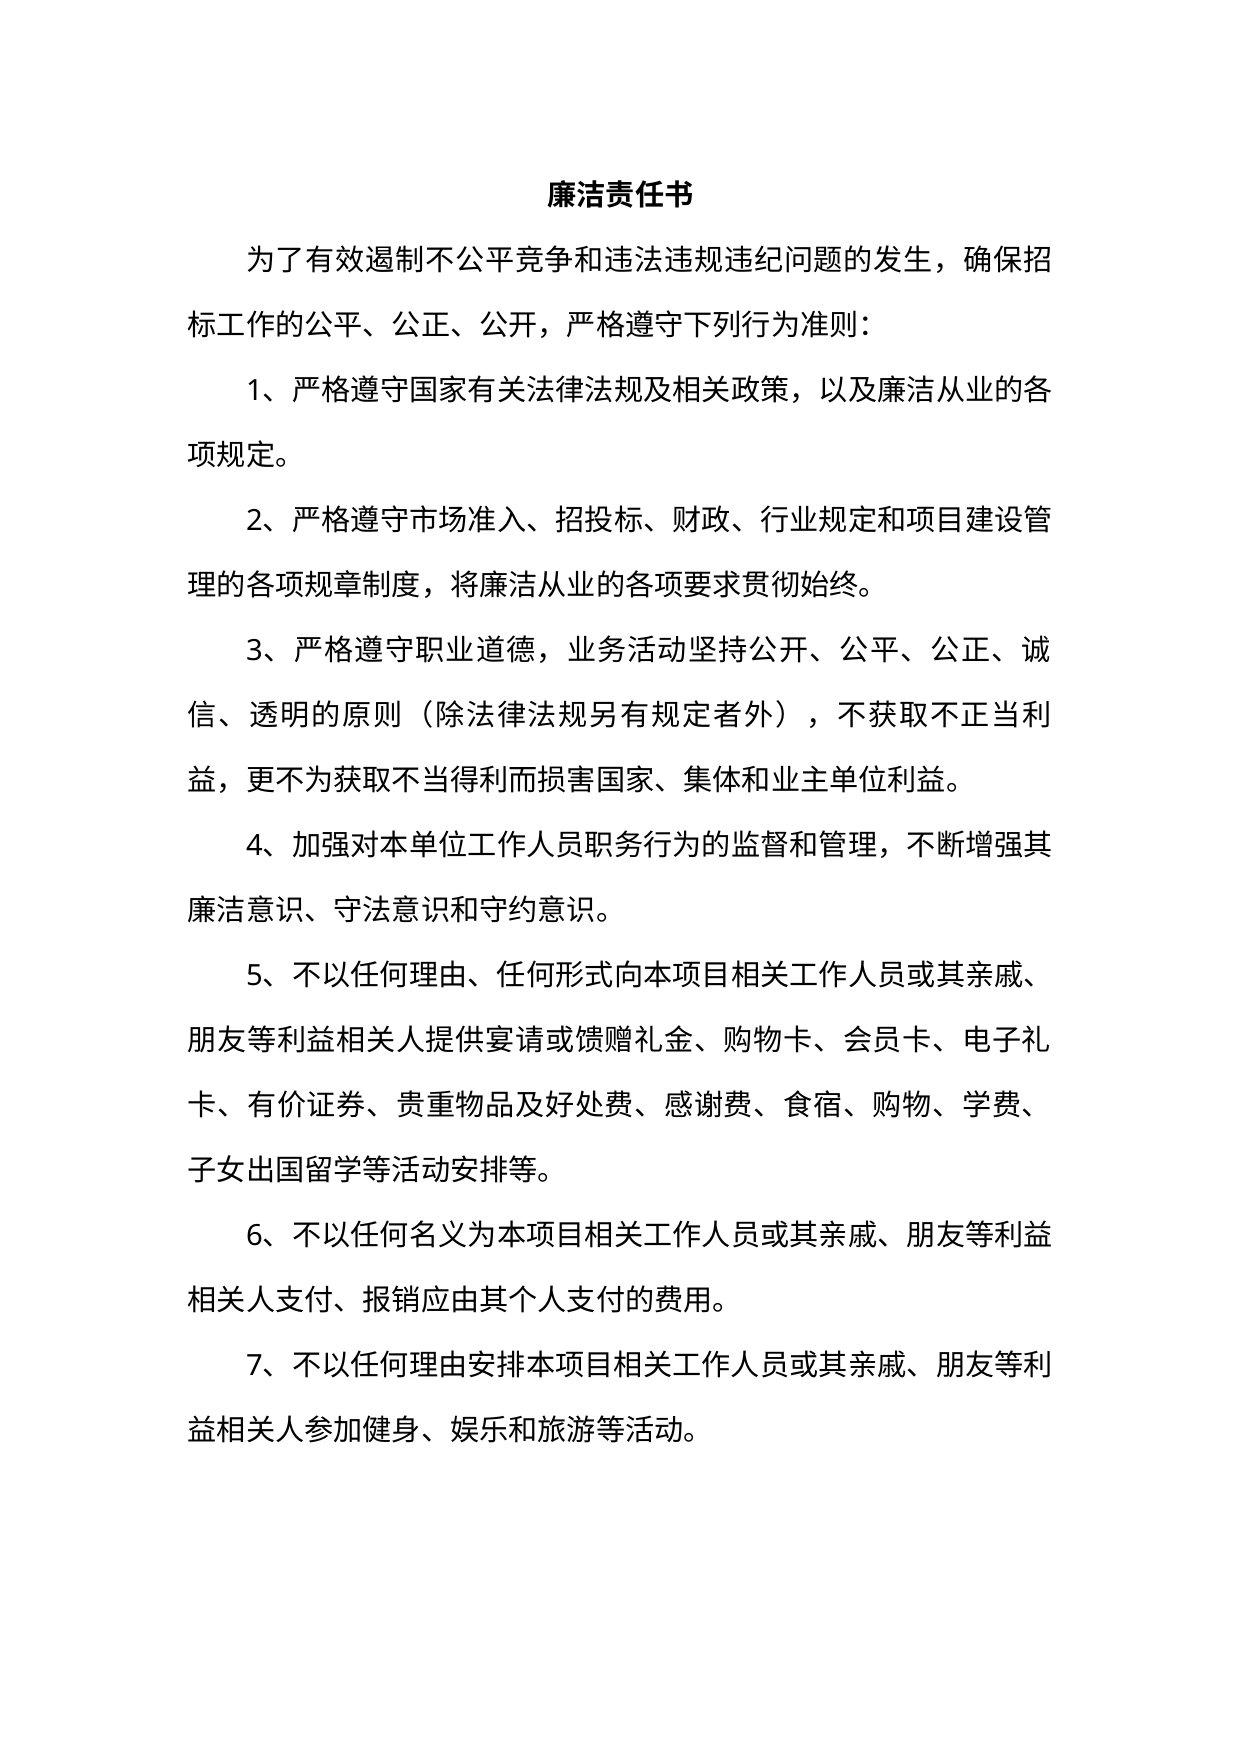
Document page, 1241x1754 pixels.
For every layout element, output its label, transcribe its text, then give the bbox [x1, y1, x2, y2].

text 1、严格遵守国家有关法律法规及相关政策，以及廉洁从业的各项规定。 [187, 357, 1053, 487]
text 为了有效遏制不公平竞争和违法违规违纪问题的发生，确保招标工作的公平、公正、公开，严格遵守下列行为准则： [187, 227, 1053, 357]
text 4、加强对本单位工作人员职务行为的监督和管理，不断增强其廉洁意识、守法意识和守约意识。 [187, 812, 1053, 942]
text 2、严格遵守市场准入、招投标、财政、行业规定和项目建设管理的各项规章制度，将廉洁从业的各项要求贯彻始终。 [187, 487, 1053, 617]
text 7、不以任何理由安排本项目相关工作人员或其亲戚、朋友等利益相关人参加健身、娱乐和旅游等活动。 [187, 1332, 1053, 1462]
text 5、不以任何理由、任何形式向本项目相关工作人员或其亲戚、朋友等利益相关人提供宴请或馈赠礼金、购物卡、会员卡、电子礼卡、有价证券、贵重物品及好处费、感谢费、食宿、购物、学费、子女出国留学等活动安排等。 [187, 942, 1053, 1202]
text 6、不以任何名义为本项目相关工作人员或其亲戚、朋友等利益相关人支付、报销应由其个人支付的费用。 [187, 1202, 1053, 1332]
text 廉洁责任书 [187, 162, 1053, 227]
text 3、严格遵守职业道德，业务活动坚持公开、公平、公正、诚信、透明的原则（除法律法规另有规定者外），不获取不正当利益，更不为获取不当得利而损害国家、集体和业主单位利益。 [187, 617, 1053, 812]
